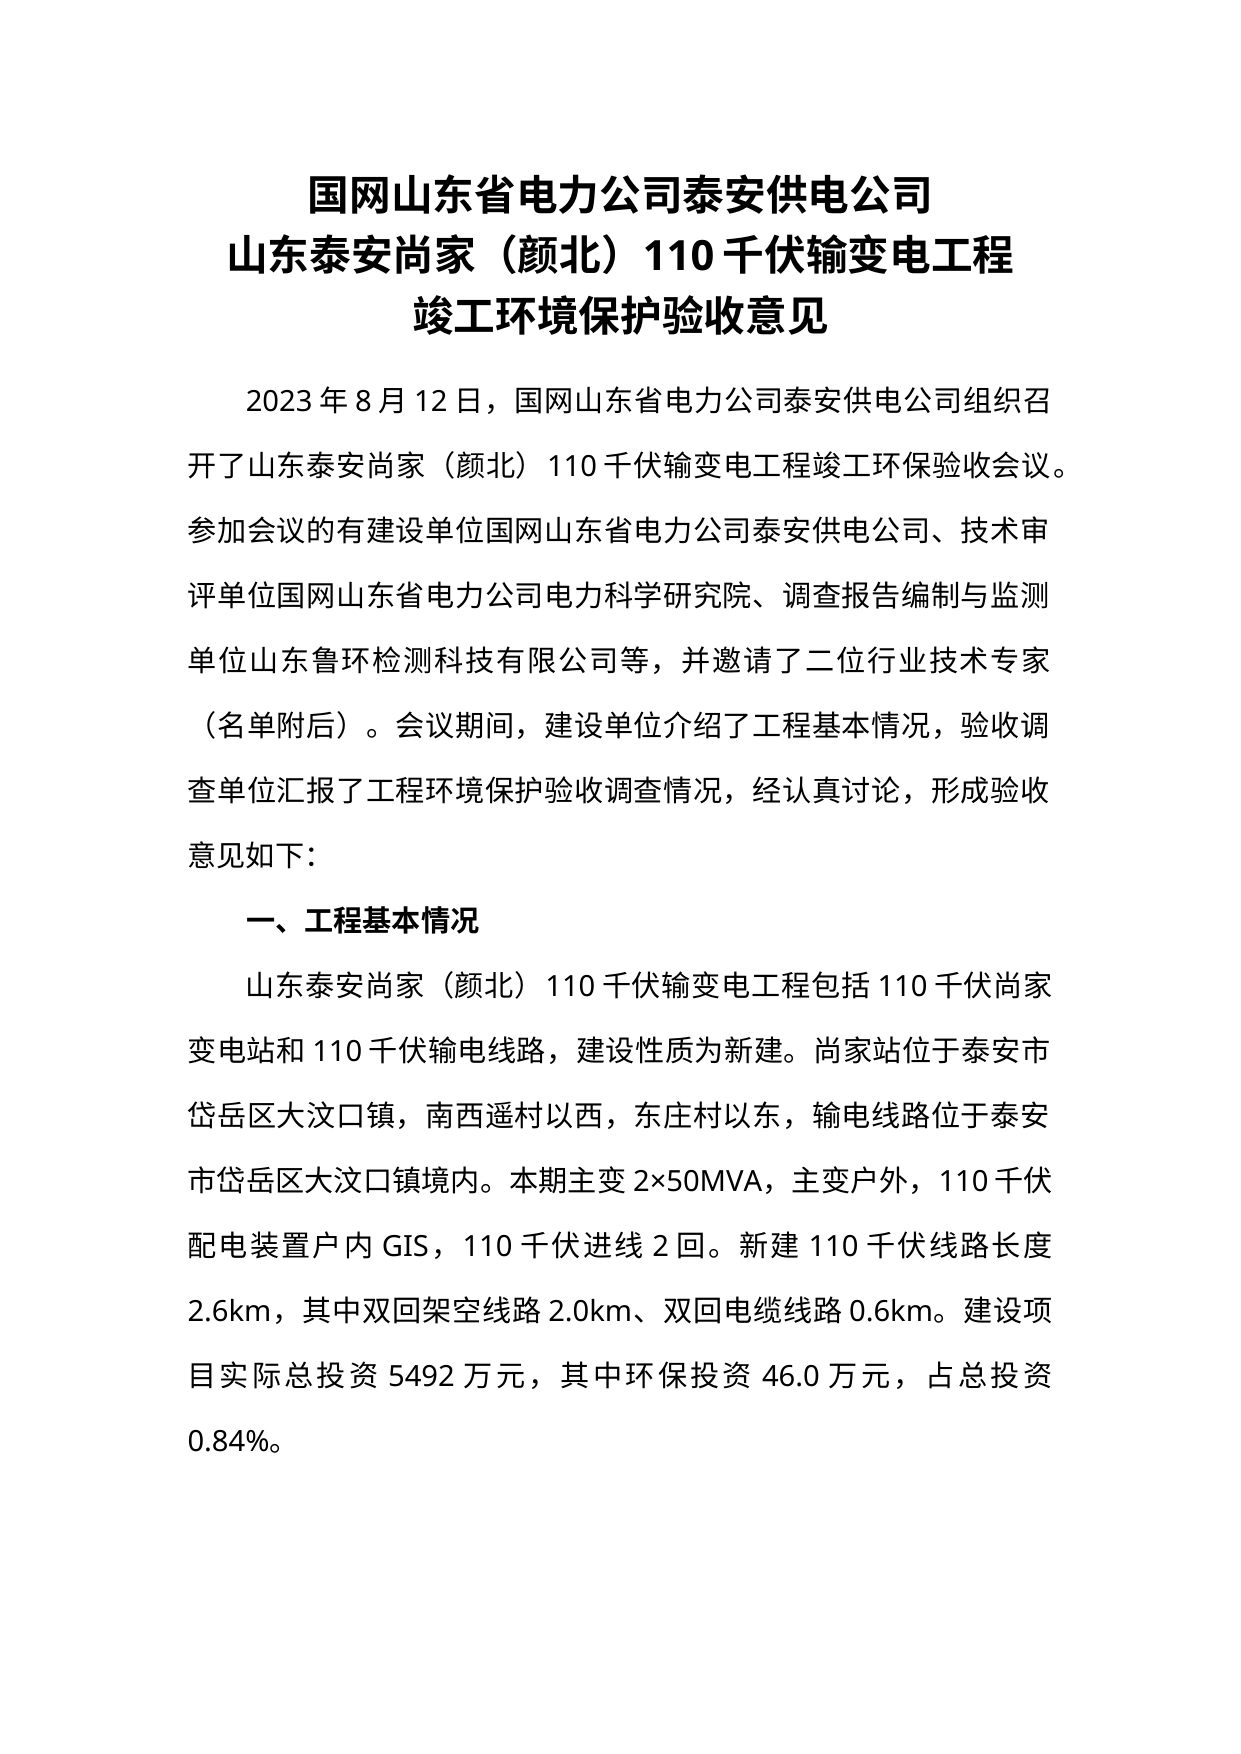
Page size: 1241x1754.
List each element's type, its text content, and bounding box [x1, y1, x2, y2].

text 2023年8月12日，国网山东省电力公司泰安供电公司组织召开了山东泰安尚家（颜北）110千伏输变电工程竣工环保验收会议。参加会议的有建设单位国网山东省电力公司泰安供电公司、技术审评单位国网山东省电力公司电力科学研究院、调查报告编制与监测单位山东鲁环检测科技有限公司等，并邀请了二位行业技术专家（名单附后）。会议期间，建设单位介绍了工程基本情况，验收调查单位汇报了工程环境保护验收调查情况，经认真讨论，形成验收意见如下： [187, 366, 1053, 886]
text 国网山东省电力公司泰安供电公司 [187, 162, 1053, 222]
text 一、工程基本情况 [187, 886, 1053, 951]
text 竣工环境保护验收意见 [187, 283, 1053, 343]
text 山东泰安尚家（颜北）110千伏输变电工程 [187, 222, 1053, 283]
text 山东泰安尚家（颜北）110千伏输变电工程包括110千伏尚家变电站和110千伏输电线路，建设性质为新建。尚家站位于泰安市岱岳区大汶口镇，南西遥村以西，东庄村以东，输电线路位于泰安市岱岳区大汶口镇境内。本期主变2×50MVA，主变户外，110千伏配电装置户内GIS，110千伏进线2回。新建110千伏线路长度2.6km，其中双回架空线路2.0km、双回电缆线路0.6km。建设项目实际总投资5492万元，其中环保投资46.0万元，占总投资0.84%。 [187, 951, 1053, 1471]
